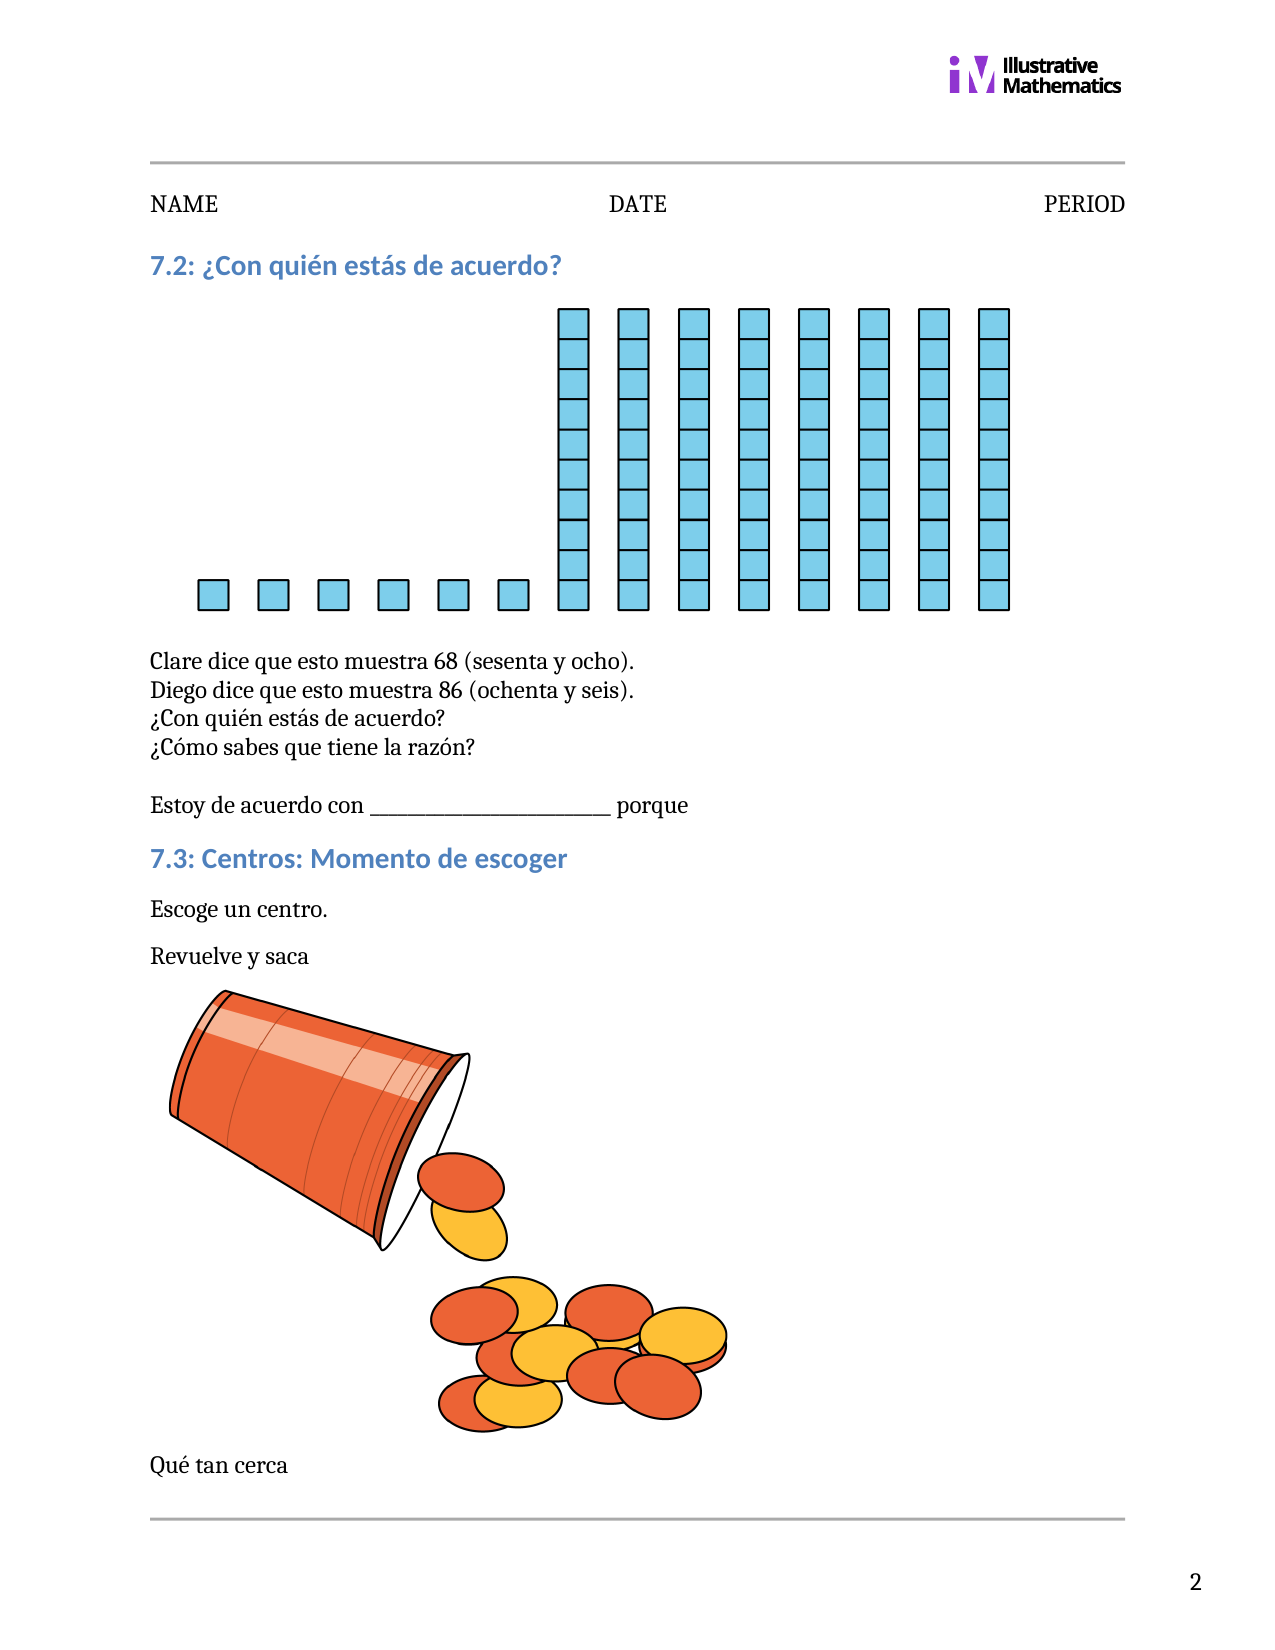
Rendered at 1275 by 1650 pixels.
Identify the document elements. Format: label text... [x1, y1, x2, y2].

picture [949, 55, 1121, 93]
text Qué tan cerca [150, 1451, 1125, 1480]
subtitle 7.2: ¿Con quién estás de acuerdo? [150, 247, 1125, 283]
text Revuelve y saca [150, 942, 1125, 971]
text Clare dice que esto muestra 68 (sesenta y ocho). Diego dice que esto muestra 86 (ochenta y seis). ¿Con quién estás de acuerdo? ¿Cómo sabes que tiene la razón? Estoy de acuerdo con __________________________ porque [150, 647, 1125, 819]
picture [168, 301, 1144, 629]
subtitle 7.3: Centros: Momento de escoger [150, 840, 1125, 876]
picture [168, 989, 728, 1433]
text Escoge un centro. [150, 894, 1125, 923]
